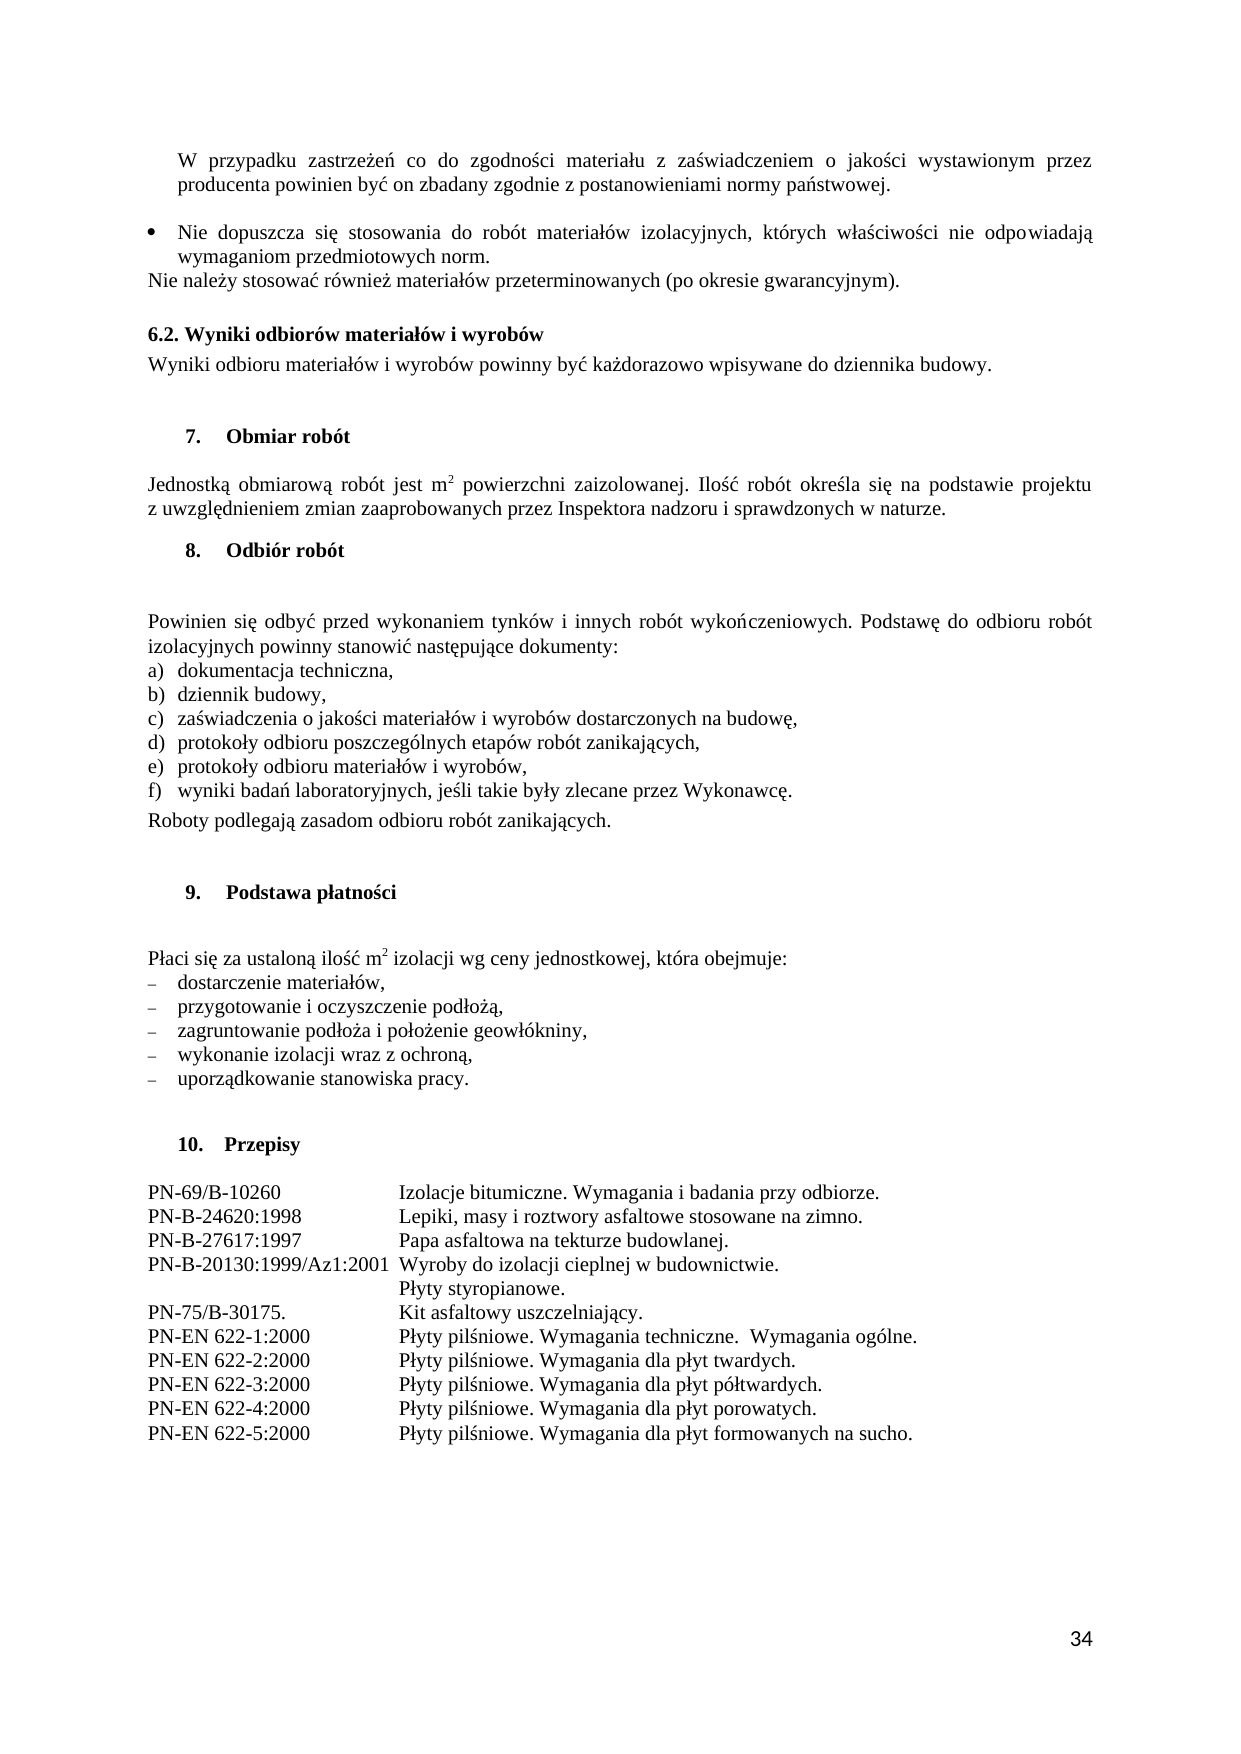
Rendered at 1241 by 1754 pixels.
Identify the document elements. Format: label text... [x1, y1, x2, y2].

list protokoły odbioru poszczególnych etapów robót zanikających, [148, 730, 1093, 754]
text Jednostką obmiarową robót jest m2 powierzchni zaizolowanej. Ilość robót określa się na podstawie projektu z uwzględnieniem zmian zaaprobowanych przez Inspektora nadzoru i sprawdzonych w naturze. [148, 472, 1093, 520]
list Nie dopuszcza się stosowania do robót materiałów izolacyjnych, których właściwości nie odpowiadają wymaganiom przedmiotowych norm. [148, 220, 1093, 268]
list dziennik budowy, [148, 682, 1093, 706]
text PN-EN 622-1:2000 Płyty pilśniowe. Wymagania techniczne. Wymagania ogólne. [148, 1324, 1093, 1348]
text PN-B-20130:1999/Az1:2001 Wyroby do izolacji cieplnej w budownictwie. Płyty styropianowe. [148, 1252, 1093, 1300]
text 6.2. Wyniki odbiorów materiałów i wyrobów [148, 322, 1093, 346]
text PN-75/B-30175. Kit asfaltowy uszczelniający. [148, 1300, 1093, 1324]
text uporządkowanie stanowiska pracy. [148, 1066, 1093, 1090]
list wyniki badań laboratoryjnych, jeśli takie były zlecane przez Wykonawcę. [148, 778, 1093, 802]
text PN-69/B-10260 Izolacje bitumiczne. Wymagania i badania przy odbiorze. [148, 1180, 1093, 1204]
text PN-EN 622-2:2000 Płyty pilśniowe. Wymagania dla płyt twardych. [148, 1348, 1093, 1372]
text dostarczenie materiałów, [148, 969, 1093, 994]
text 10. Przepisy [177, 1132, 1093, 1156]
list Obmiar robót [185, 424, 1093, 448]
text Roboty podlegają zasadom odbioru robót zanikających. [148, 808, 1093, 832]
text PN-EN 622-5:2000 Płyty pilśniowe. Wymagania dla płyt formowanych na sucho. [148, 1420, 1093, 1444]
text PN-EN 622-3:2000 Płyty pilśniowe. Wymagania dla płyt półtwardych. [148, 1372, 1093, 1396]
list Podstawa płatności [185, 880, 1093, 904]
text wykonanie izolacji wraz z ochroną, [148, 1042, 1093, 1066]
list zaświadczenia o jakości materiałów i wyrobów dostarczonych na budowę, [148, 706, 1093, 730]
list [148, 148, 1093, 196]
list Odbiór robót [185, 538, 1093, 562]
list dokumentacja techniczna, [148, 658, 1093, 682]
text zagruntowanie podłoża i położenie geowłókniny, [148, 1018, 1093, 1042]
text PN-B-27617:1997 Papa asfaltowa na tekturze budowlanej. [148, 1228, 1093, 1252]
text Nie należy stosować również materiałów przeterminowanych (po okresie gwarancyjnym). [148, 268, 1093, 292]
list protokoły odbioru materiałów i wyrobów, [148, 754, 1093, 778]
text Wyniki odbioru materiałów i wyrobów powinny być każdorazowo wpisywane do dziennika budowy. [148, 352, 1093, 376]
text PN-B-24620:1998 Lepiki, masy i roztwory asfaltowe stosowane na zimno. [148, 1204, 1093, 1228]
text przygotowanie i oczyszczenie podłożą, [148, 994, 1093, 1018]
text Powinien się odbyć przed wykonaniem tynków i innych robót wykończeniowych. Podstawę do odbioru robót izolacyjnych powinny stanowić następujące dokumenty: [148, 609, 1093, 658]
text Płaci się za ustaloną ilość m2 izolacji wg ceny jednostkowej, która obejmuje: [148, 946, 1093, 969]
text PN-EN 622-4:2000 Płyty pilśniowe. Wymagania dla płyt porowatych. [148, 1396, 1093, 1420]
